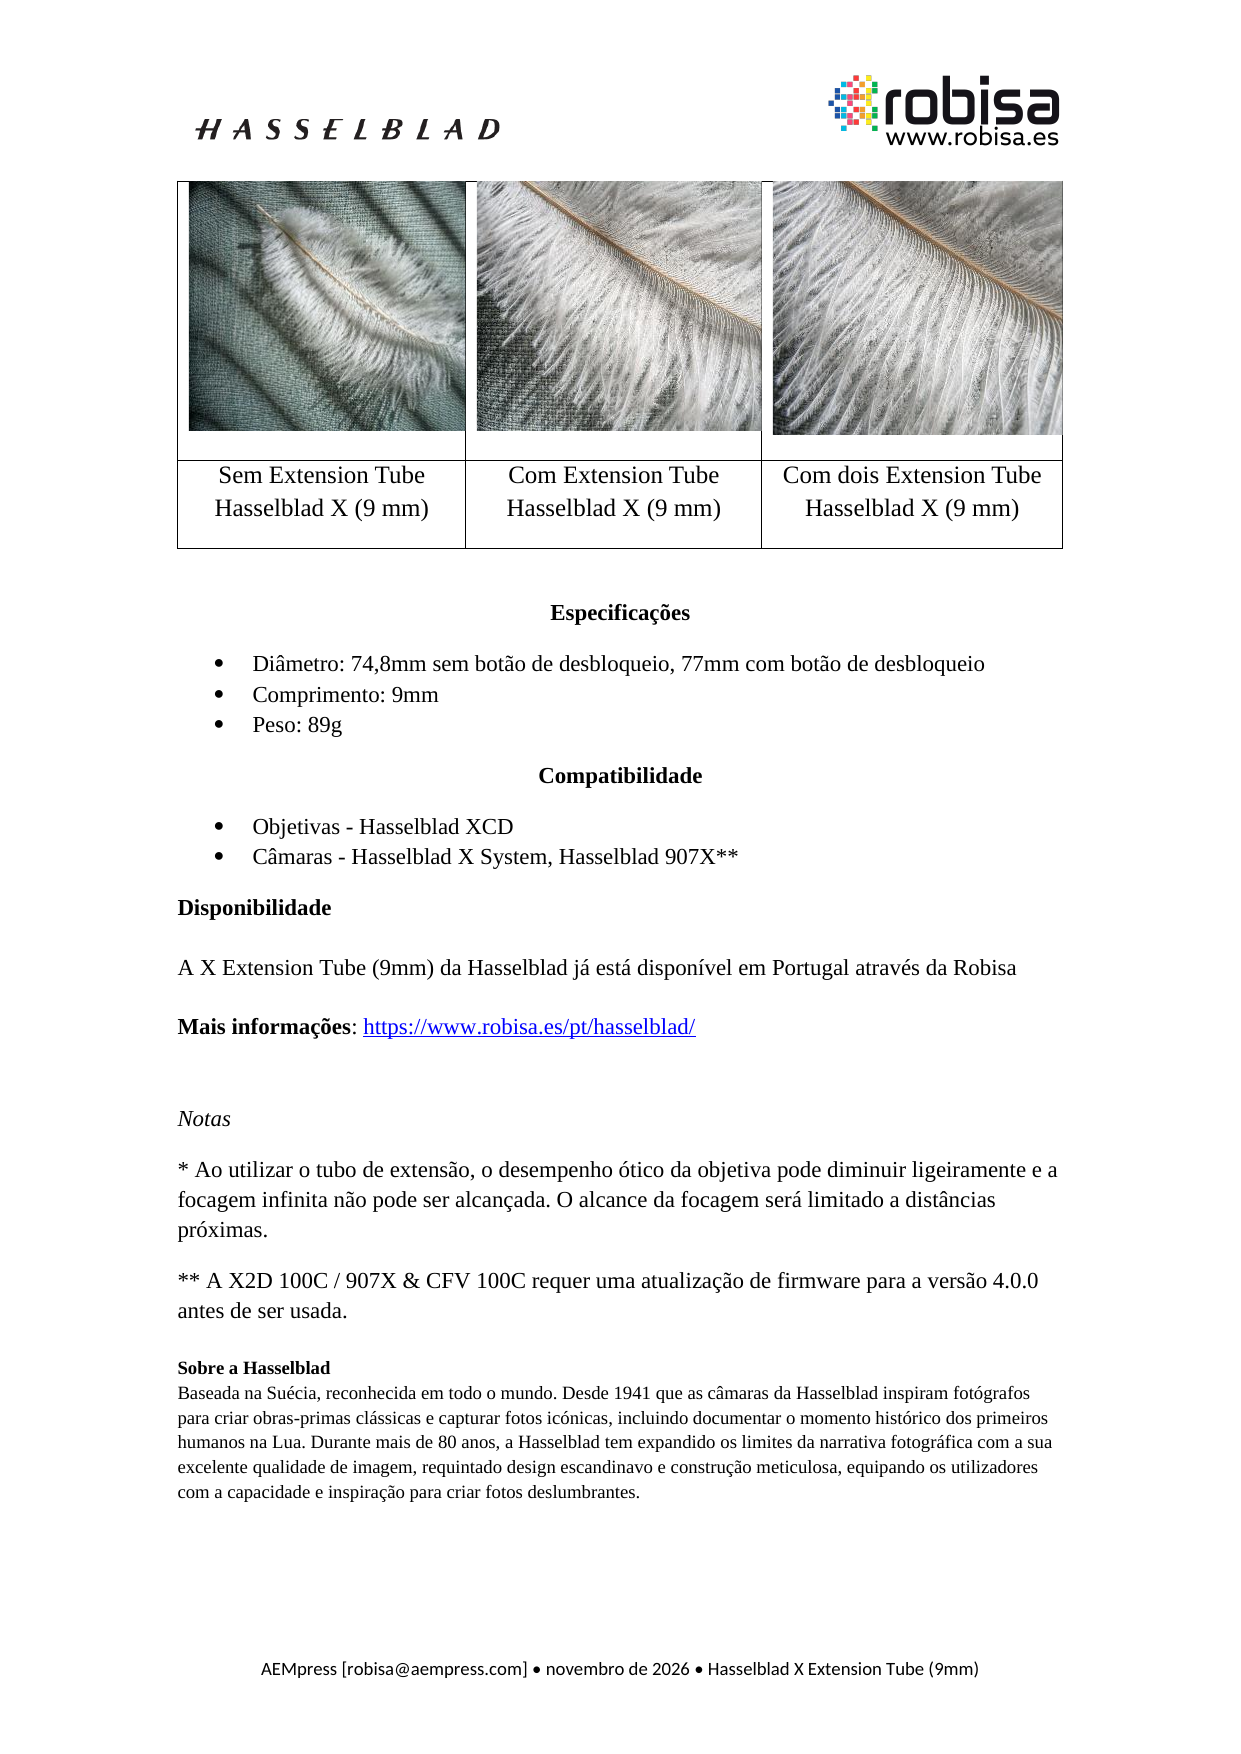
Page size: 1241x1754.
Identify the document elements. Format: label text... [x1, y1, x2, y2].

table_header [466, 182, 761, 459]
picture [826, 73, 1063, 153]
list Diâmetro: 74,8mm sem botão de desbloqueio, 77mm com botão de desbloqueio [215, 651, 1063, 677]
text Notas [177, 1105, 1063, 1131]
text ** A X2D 100C / 907X & CFV 100C requer uma atualização de firmware para a versão 4.0.0 antes de ser usada. [177, 1267, 1063, 1324]
table_cell Com Extension Tube Hasselblad X (9 mm) [466, 461, 761, 547]
list Objetivas - Hasselblad XCD [215, 813, 1063, 839]
list Peso: 89g [215, 711, 1063, 737]
text Disponibilidade [177, 894, 1063, 921]
text Especificações [177, 599, 1063, 626]
picture [177, 106, 517, 153]
text A X Extension Tube (9mm) da Hasselblad já está disponível em Portugal através da Robisa [177, 954, 1063, 980]
text Sobre a Hasselblad Baseada na Suécia, reconhecida em todo o mundo. Desde 1941 que as câmaras da Hasselblad inspiram fotógrafos para criar obras-primas clássicas e capturar fotos icónicas, incluindo documentar o momento histórico dos primeiros humanos na Lua. Durante mais de 80 anos, a Hasselblad tem expandido os limites da narrativa fotográfica com a sua excelente qualidade de imagem, requintado design escandinavo e construção meticulosa, equipando os utilizadores com a capacidade e inspiração para criar fotos deslumbrantes. [177, 1357, 1063, 1502]
list Câmaras - Hasselblad X System, Hasselblad 907X** [215, 843, 1063, 869]
list Comprimento: 9mm [215, 681, 1063, 707]
table_header [178, 182, 465, 459]
picture [772, 181, 1063, 435]
text Mais informações: https://www.robisa.es/pt/hasselblad/ [177, 1013, 1063, 1072]
table_cell Com dois Extension Tube Hasselblad X (9 mm) [762, 461, 1062, 547]
picture [188, 181, 466, 431]
picture [476, 181, 762, 431]
text Compatibilidade [177, 762, 1063, 788]
table_cell Sem Extension Tube Hasselblad X (9 mm) [178, 461, 465, 547]
text * Ao utilizar o tubo de extensão, o desempenho ótico da objetiva pode diminuir ligeiramente e a focagem infinita não pode ser alcançada. O alcance da focagem será limitado a distâncias próximas. [177, 1156, 1063, 1243]
table_header [762, 182, 1062, 459]
